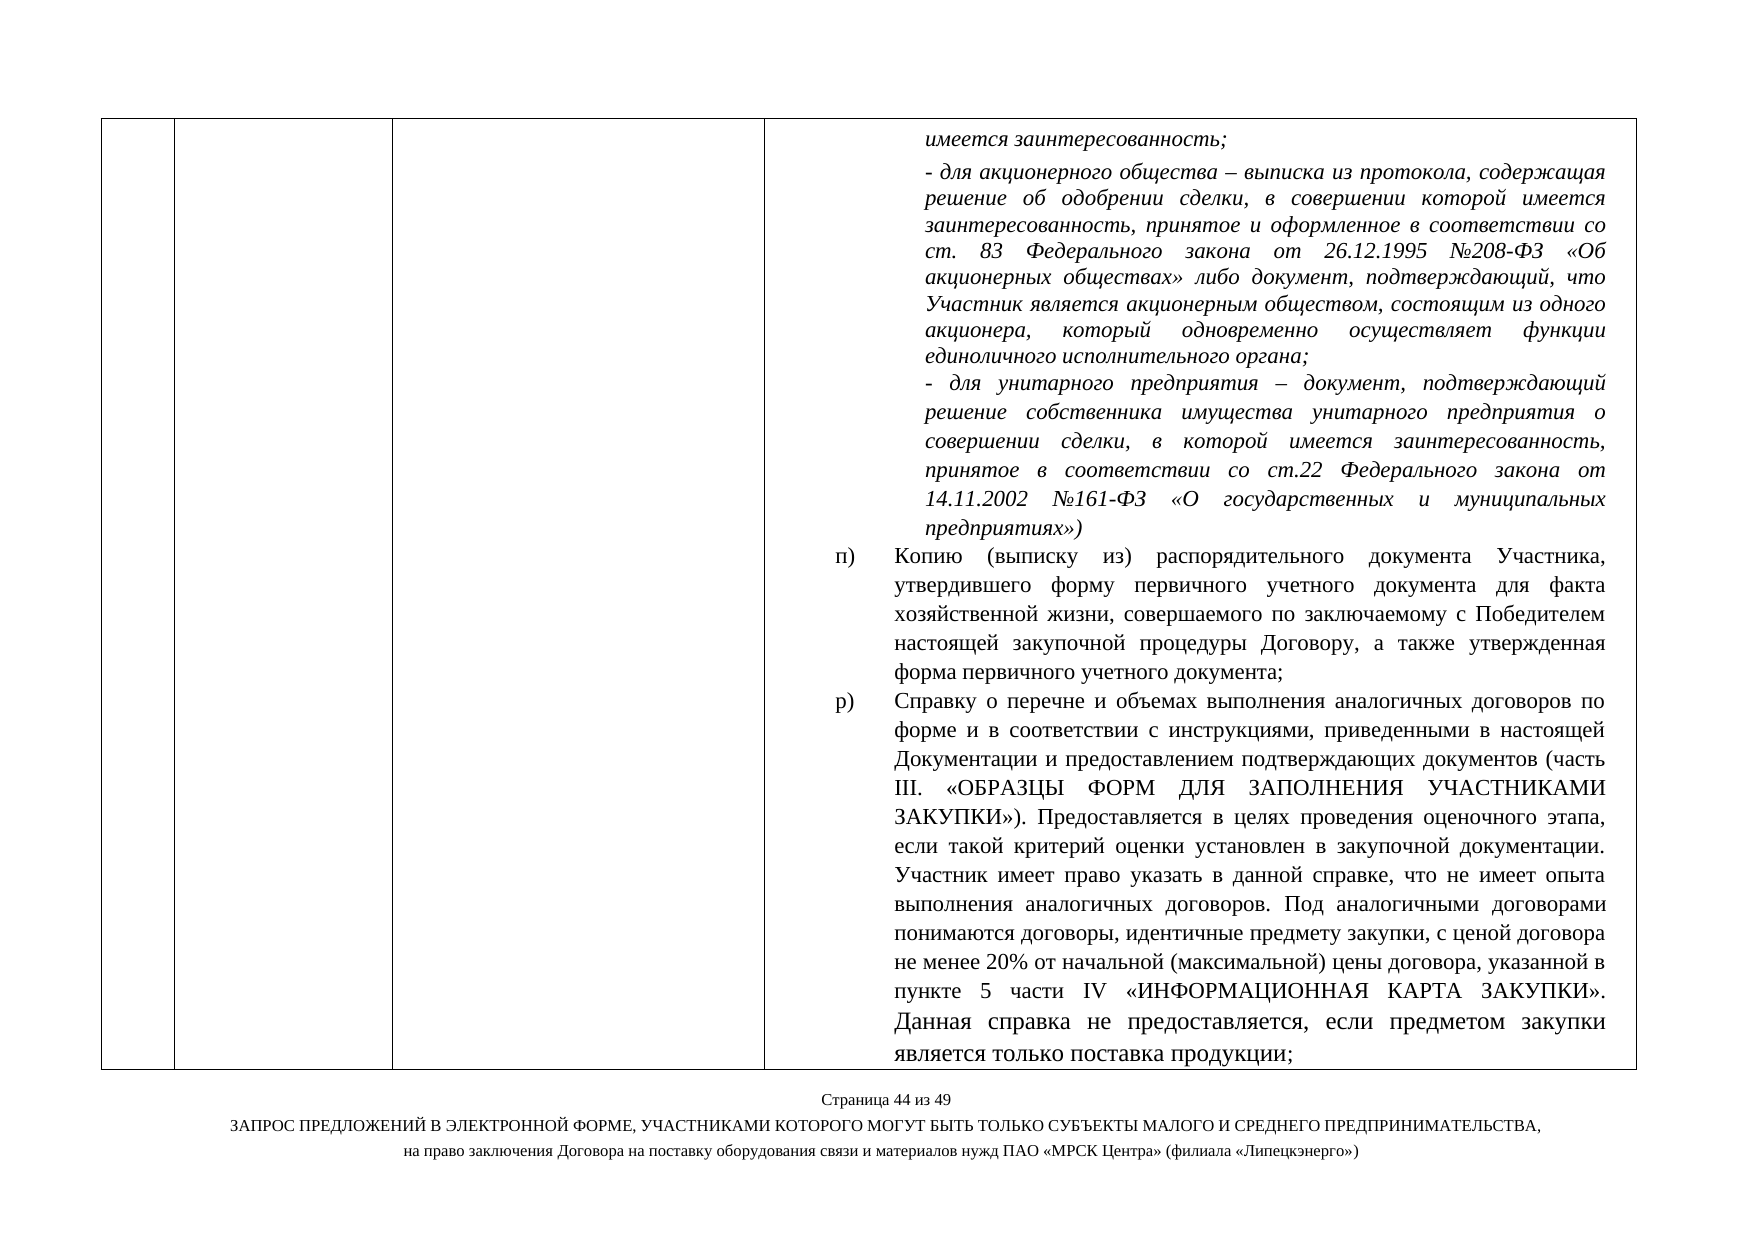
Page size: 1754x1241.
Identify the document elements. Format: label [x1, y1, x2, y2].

table_cell [765, 119, 1636, 1069]
table_cell [393, 119, 764, 1069]
table_cell [175, 119, 392, 1069]
table_cell [102, 119, 174, 1069]
